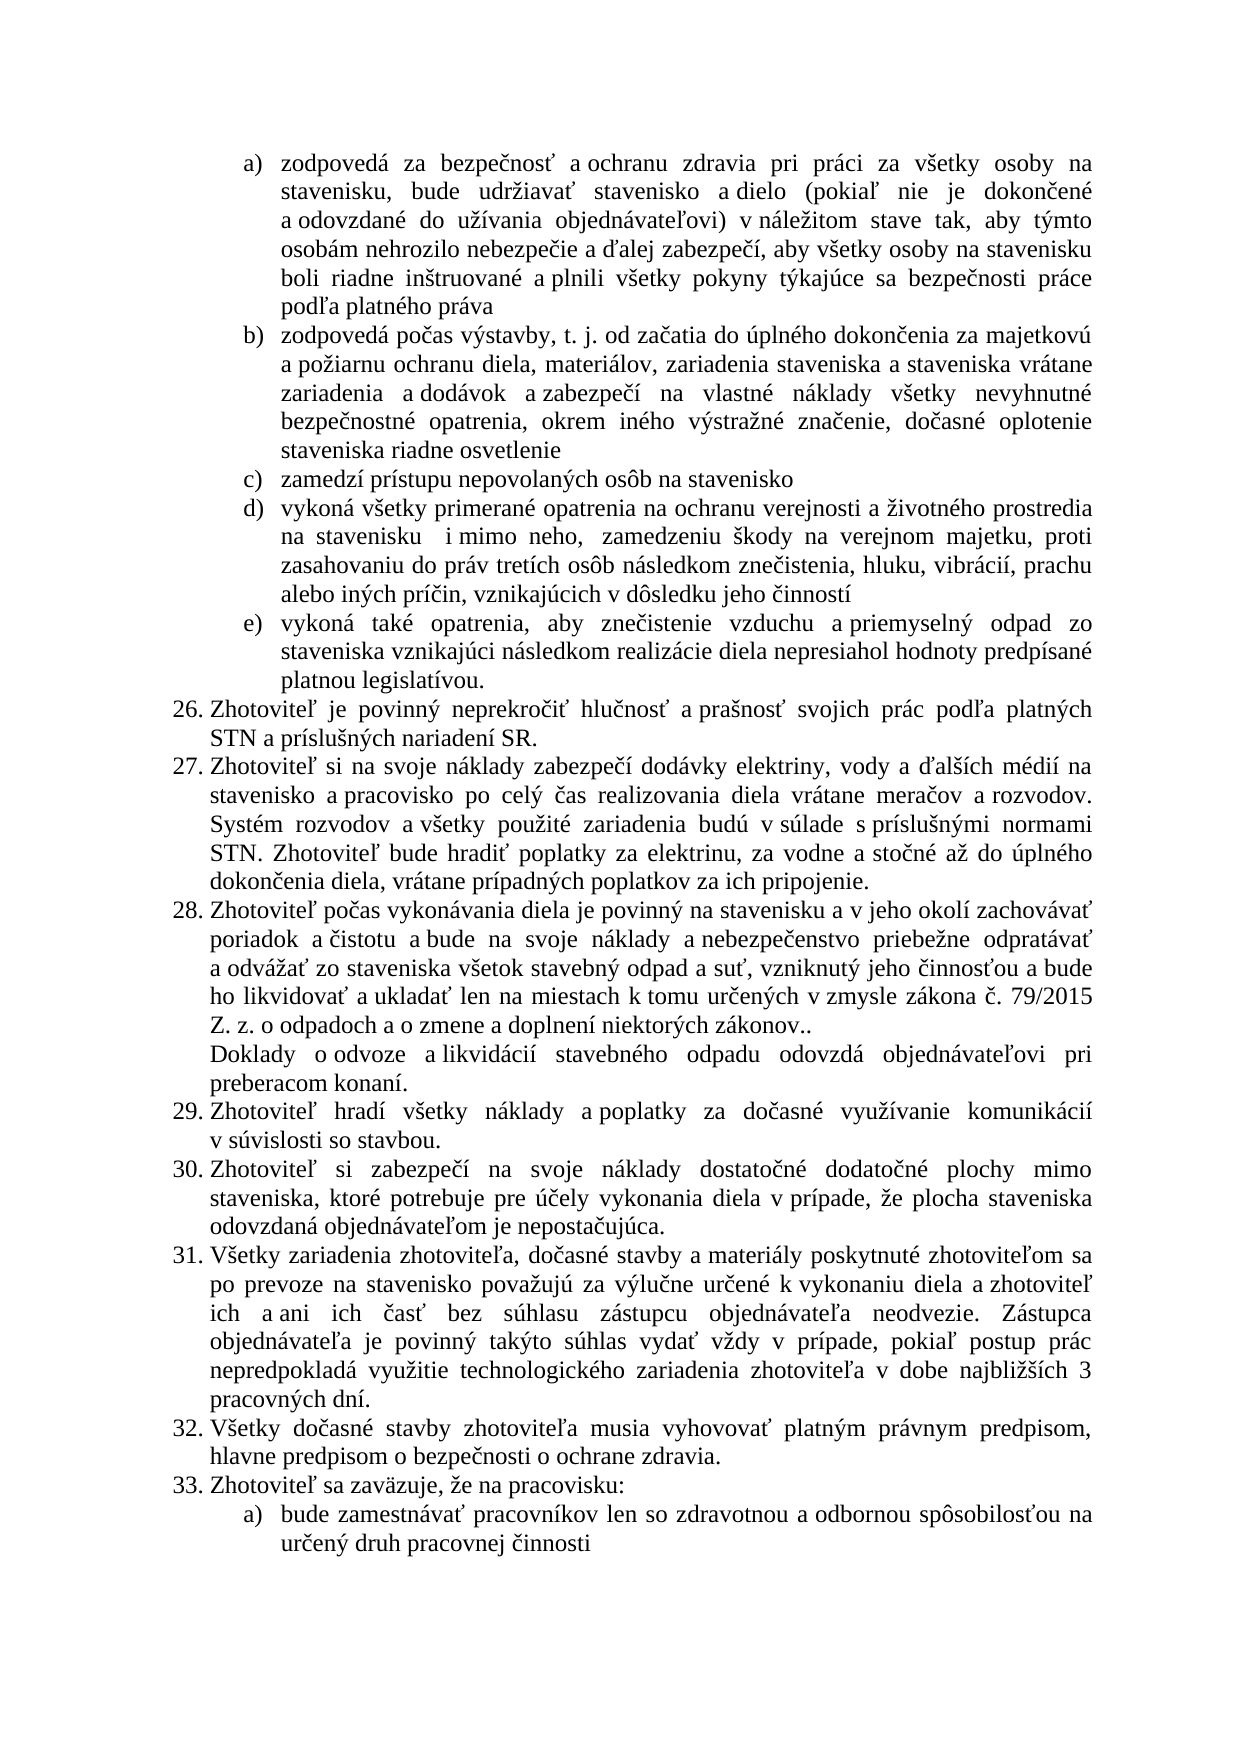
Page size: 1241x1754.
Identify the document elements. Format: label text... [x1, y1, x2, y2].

list Zhotoviteľ sa zaväzuje, že na pracovisku: [172, 1470, 1093, 1499]
list Zhotoviteľ počas vykonávania diela je povinný na stavenisku a v jeho okolí zachovávať poriadok a čistotu a bude na svoje náklady a nebezpečenstvo priebežne odpratávať a odvážať zo staveniska všetok stavebný odpad a suť, vzniknutý jeho činnosťou a bude ho likvidovať a ukladať len na miestach k tomu určených v zmysle zákona č. 79/2015 Z. z. o odpadoch a o zmene a doplnení niektorých zákonov.. [172, 895, 1093, 1039]
list vykoná také opatrenia, aby znečistenie vzduchu a priemyselný odpad zo staveniska vznikajúci následkom realizácie diela nepresiahol hodnoty predpísané platnou legislatívou. [243, 608, 1093, 694]
list zodpovedá počas výstavby, t. j. od začatia do úplného dokončenia za majetkovú a požiarnu ochranu diela, materiálov, zariadenia staveniska a staveniska vrátane zariadenia a dodávok a zabezpečí na vlastné náklady všetky nevyhnutné bezpečnostné opatrenia, okrem iného výstražné značenie, dočasné oplotenie staveniska riadne osvetlenie [243, 320, 1093, 464]
list Všetky zariadenia zhotoviteľa, dočasné stavby a materiály poskytnuté zhotoviteľom sa po prevoze na stavenisko považujú za výlučne určené k vykonaniu diela a zhotoviteľ ich a ani ich časť bez súhlasu zástupcu objednávateľa neodvezie. Zástupca objednávateľa je povinný takýto súhlas vydať vždy v prípade, pokiaľ postup prác nepredpokladá využitie technologického zariadenia zhotoviteľa v dobe najbližších 3 pracovných dní. [172, 1240, 1093, 1413]
list Zhotoviteľ hradí všetky náklady a poplatky za dočasné využívanie komunikácií v súvislosti so stavbou. [172, 1096, 1093, 1154]
list vykoná všetky primerané opatrenia na ochranu verejnosti a životného prostredia na stavenisku i mimo neho, zamedzeniu škody na verejnom majetku, proti zasahovaniu do práv tretích osôb následkom znečistenia, hluku, vibrácií, prachu alebo iných príčin, vznikajúcich v dôsledku jeho činností [243, 493, 1093, 608]
list Zhotoviteľ si zabezpečí na svoje náklady dostatočné dodatočné plochy mimo staveniska, ktoré potrebuje pre účely vykonania diela v prípade, že plocha staveniska odovzdaná objednávateľom je nepostačujúca. [172, 1154, 1093, 1240]
list Všetky dočasné stavby zhotoviteľa musia vyhovovať platným právnym predpisom, hlavne predpisom o bezpečnosti o ochrane zdravia. [172, 1413, 1093, 1470]
text Doklady o odvoze a likvidácií stavebného odpadu odovzdá objednávateľovi pri preberacom konaní. [209, 1039, 1093, 1096]
list zamedzí prístupu nepovolaných osôb na stavenisko [243, 464, 1093, 493]
list zodpovedá za bezpečnosť a ochranu zdravia pri práci za všetky osoby na stavenisku, bude udržiavať stavenisko a dielo (pokiaľ nie je dokončené a odovzdané do užívania objednávateľovi) v náležitom stave tak, aby týmto osobám nehrozilo nebezpečie a ďalej zabezpečí, aby všetky osoby na stavenisku boli riadne inštruované a plnili všetky pokyny týkajúce sa bezpečnosti práce podľa platného práva [243, 148, 1093, 320]
list Zhotoviteľ je povinný neprekročiť hlučnosť a prašnosť svojich prác podľa platných STN a príslušných nariadení SR. [172, 694, 1093, 751]
list Zhotoviteľ si na svoje náklady zabezpečí dodávky elektriny, vody a ďalších médií na stavenisko a pracovisko po celý čas realizovania diela vrátane meračov a rozvodov. Systém rozvodov a všetky použité zariadenia budú v súlade s príslušnými normami STN. Zhotoviteľ bude hradiť poplatky za elektrinu, za vodne a stočné až do úplného dokončenia diela, vrátane prípadných poplatkov za ich pripojenie. [172, 751, 1093, 895]
list bude zamestnávať pracovníkov len so zdravotnou a odbornou spôsobilosťou na určený druh pracovnej činnosti [243, 1499, 1093, 1556]
